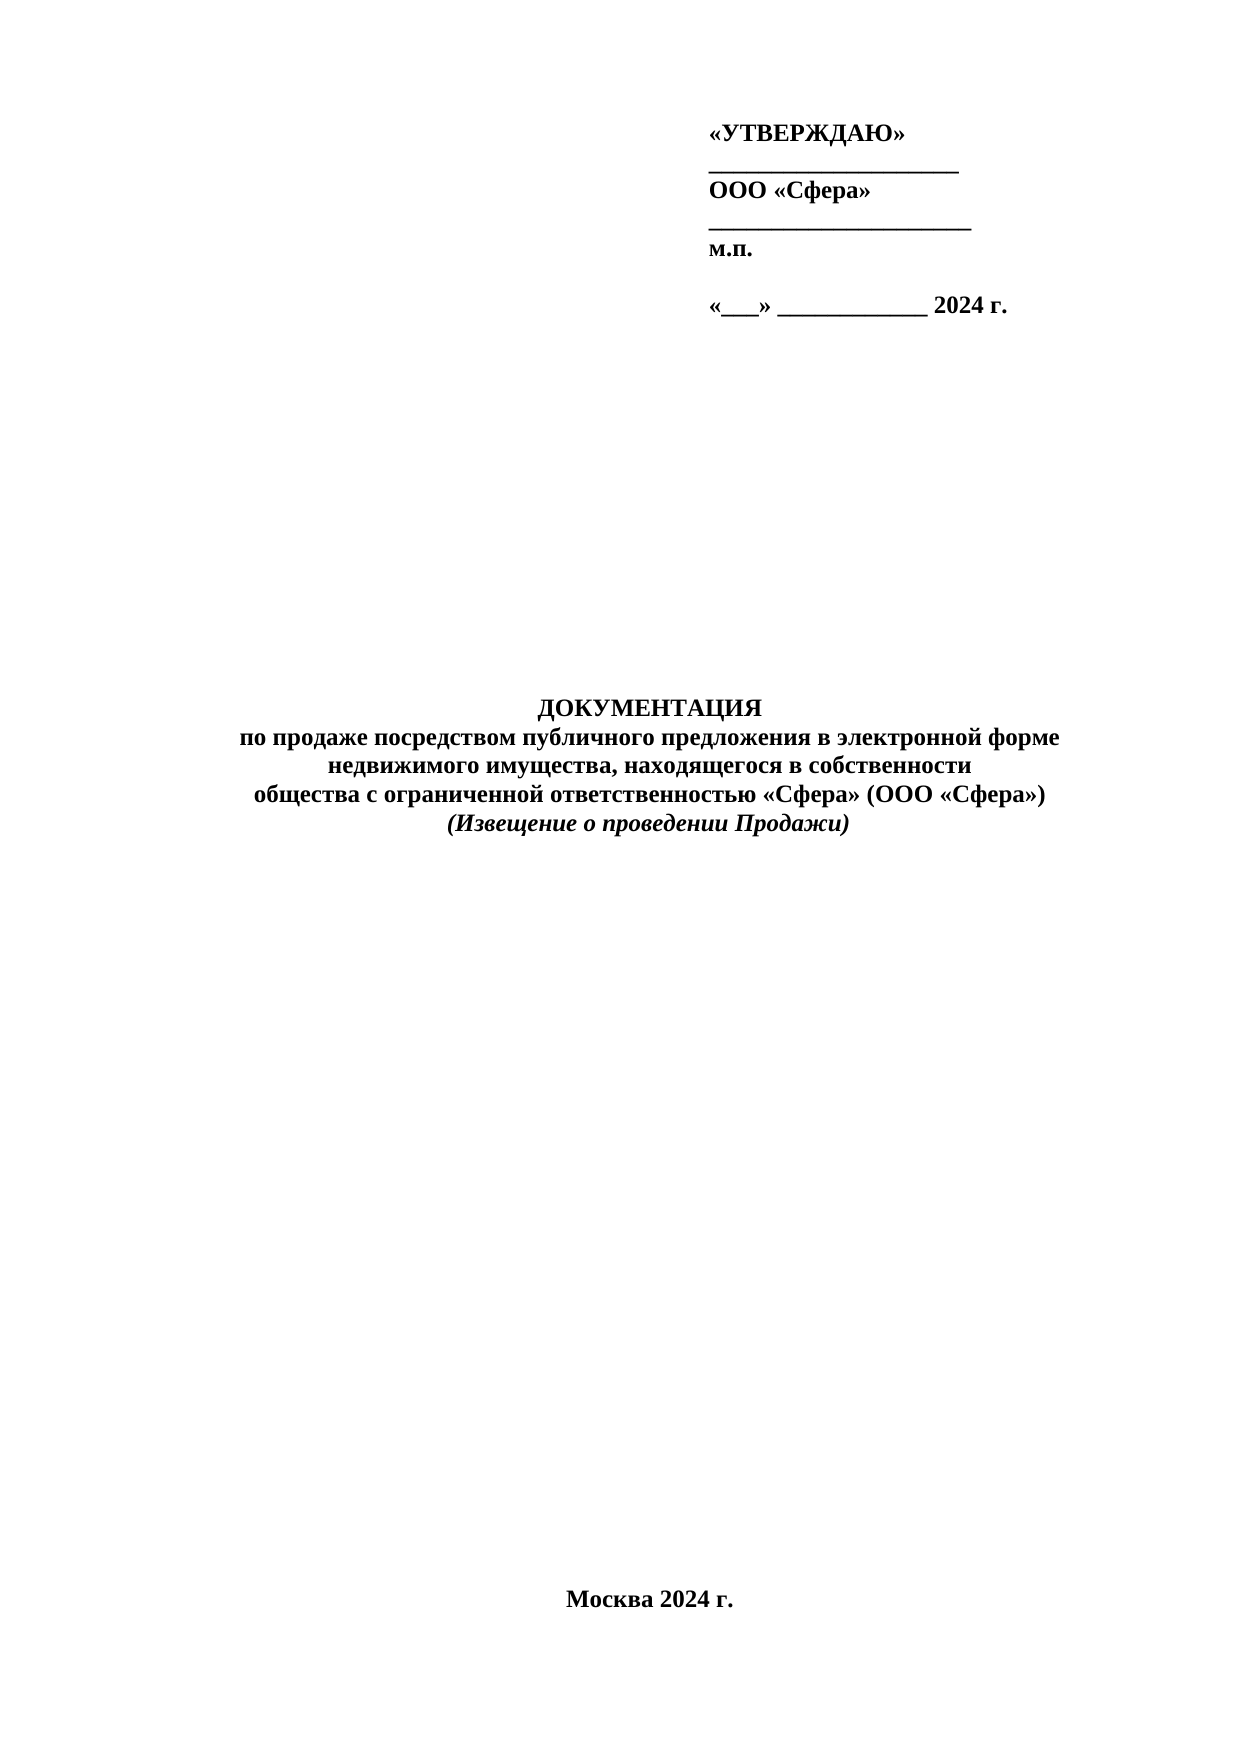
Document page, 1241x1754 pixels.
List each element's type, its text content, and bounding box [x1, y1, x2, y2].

text (Извещение о проведении Продажи) [118, 808, 1181, 837]
text общества с ограниченной ответственностью «Сфера» (ООО «Сфера») [118, 779, 1181, 808]
text недвижимого имущества, находящегося в собственности [118, 751, 1181, 779]
text м.п. [709, 233, 1181, 262]
text Москва 2024 г. [118, 1584, 1181, 1613]
text «УТВЕРЖДАЮ» [709, 118, 1181, 147]
text по продаже посредством публичного предложения в электронной форме [118, 722, 1181, 751]
text ООО «Сфера» [709, 176, 1181, 204]
text ДОКУМЕНТАЦИЯ [118, 693, 1181, 722]
text ____________________ [709, 147, 1181, 176]
text «___» ____________ 2024 г. [709, 291, 1181, 319]
text _____________________ [709, 204, 1181, 233]
